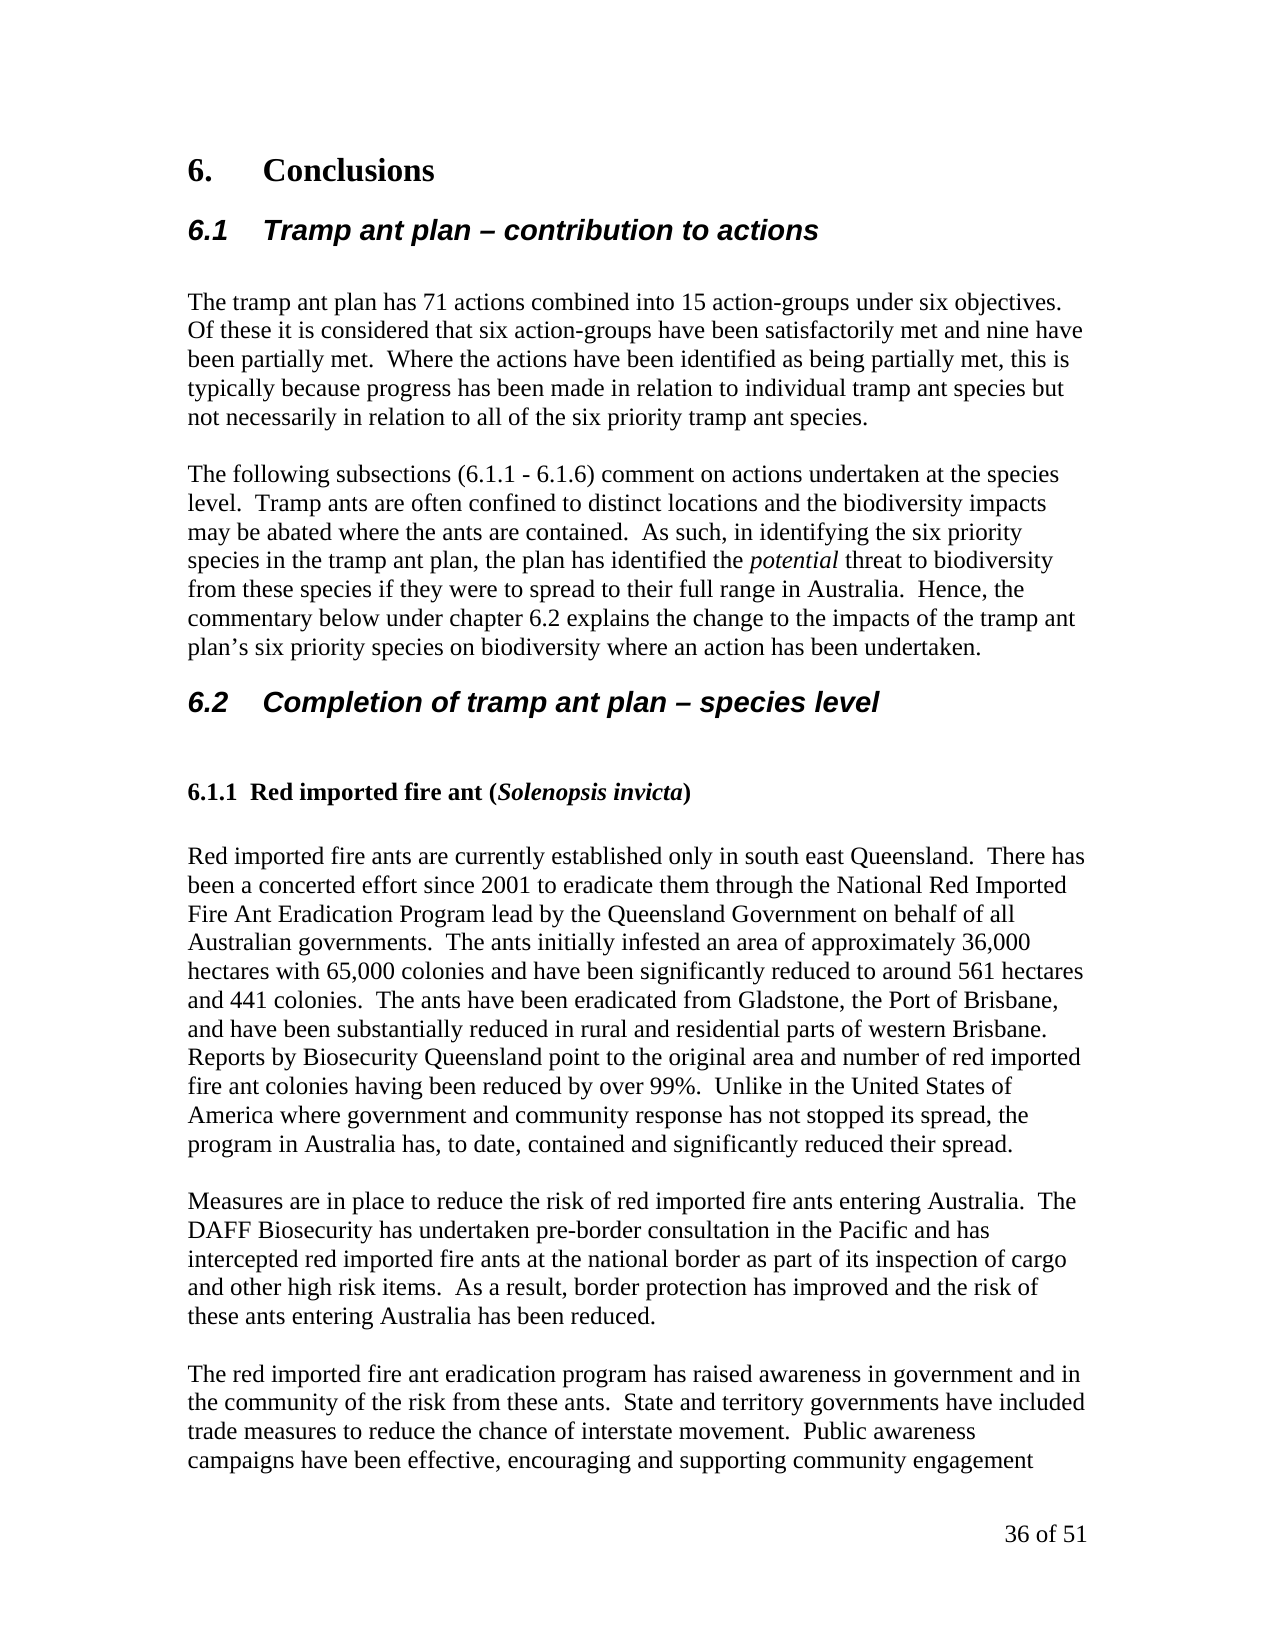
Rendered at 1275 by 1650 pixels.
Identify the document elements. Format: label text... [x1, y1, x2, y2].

text Red imported fire ants are currently established only in south east Queensland. There has been a concerted effort since 2001 to eradicate them through the National Red Imported Fire Ant Eradication Program lead by the Queensland Government on behalf of all Australian governments. The ants initially infested an area of approximately 36,000 hectares with 65,000 colonies and have been significantly reduced to around 561 hectares and 441 colonies. The ants have been eradicated from Gladstone, the Port of Brisbane, and have been substantially reduced in rural and residential parts of western Brisbane. Reports by Biosecurity Queensland point to the original area and number of red imported fire ant colonies having been reduced by over 99%. Unlike in the United States of America where government and community response has not stopped its spread, the program in Australia has, to date, contained and significantly reduced their spread. [187, 841, 1087, 1157]
subtitle 6.1.1 Red imported fire ant (Solenopsis invicta) [187, 777, 1087, 806]
subtitle 6. Conclusions [187, 150, 1087, 188]
text The following subsections (6.1.1 - 6.1.6) comment on actions undertaken at the species level. Tramp ants are often confined to distinct locations and the biodiversity impacts may be abated where the ants are contained. As such, in identifying the six priority species in the tramp ant plan, the plan has identified the potential threat to biodiversity from these species if they were to spread to their full range in Australia. Hence, the commentary below under chapter 6.2 explains the change to the impacts of the tramp ant plan’s six priority species on biodiversity where an action has been undertaken. [187, 459, 1087, 660]
text The tramp ant plan has 71 actions combined into 15 action-groups under six objectives. Of these it is considered that six action-groups have been satisfactorily met and nine have been partially met. Where the actions have been identified as being partially met, this is typically because progress has been made in relation to individual tramp ant species but not necessarily in relation to all of the six priority tramp ant species. [187, 287, 1087, 430]
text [187, 1359, 1087, 1474]
subtitle 6.2 Completion of tramp ant plan – species level [187, 685, 1087, 752]
subtitle 6.1 Tramp ant plan – contribution to actions [187, 213, 1087, 280]
text Measures are in place to reduce the risk of red imported fire ants entering Australia. The DAFF Biosecurity has undertaken pre-border consultation in the Pacific and has intercepted red imported fire ants at the national border as part of its inspection of cargo and other high risk items. As a result, border protection has improved and the risk of these ants entering Australia has been reduced. [187, 1186, 1087, 1330]
